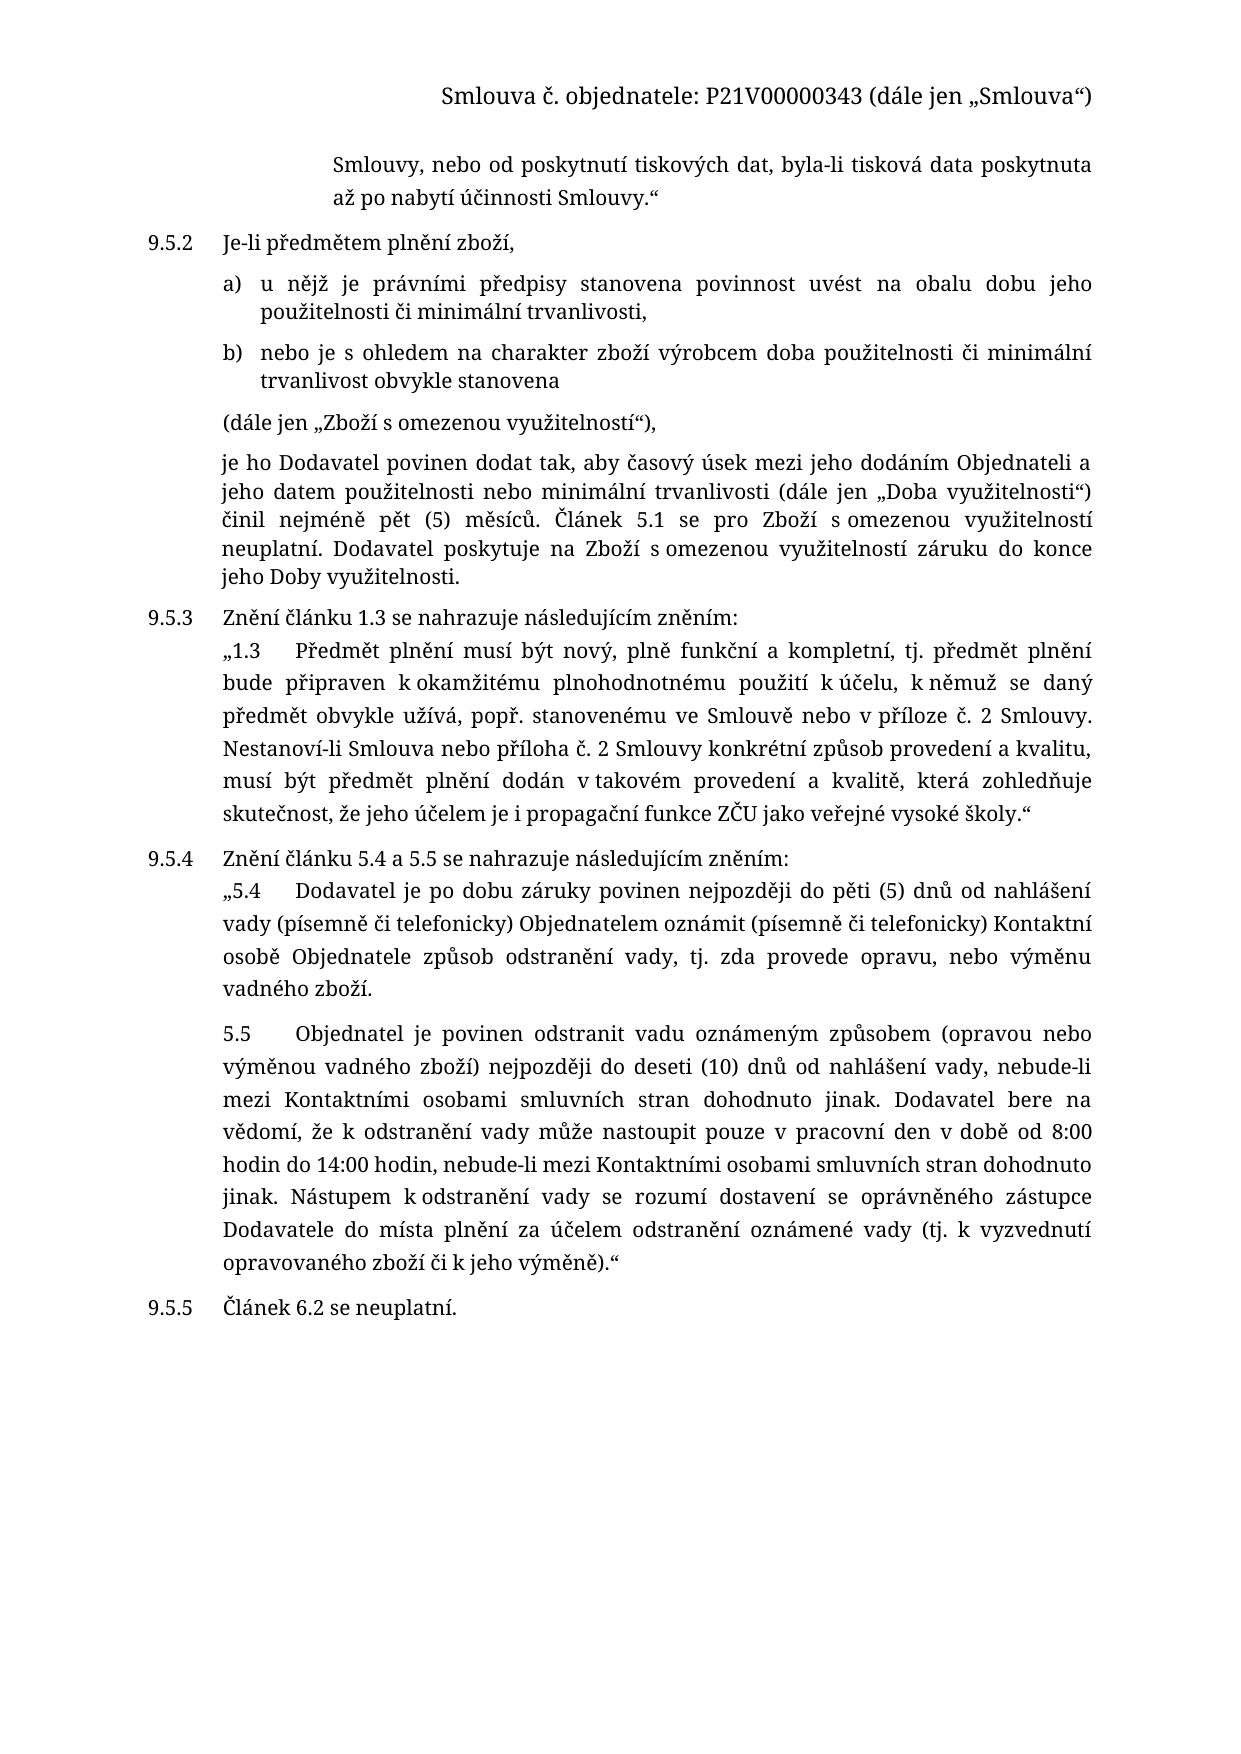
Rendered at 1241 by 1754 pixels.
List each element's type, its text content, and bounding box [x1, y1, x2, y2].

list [295, 150, 1093, 211]
list 5.5 Objednatel je povinen odstranit vadu oznámeným způsobem (opravou nebo výměnou vadného zboží) nejpozději do deseti (10) dnů od nahlášení vady, nebude-li mezi Kontaktními osobami smluvních stran dohodnuto jinak. Dodavatel bere na vědomí, že k odstranění vady může nastoupit pouze v pracovní den v době od 8:00 hodin do 14:00 hodin, nebude-li mezi Kontaktními osobami smluvních stran dohodnuto jinak. Nástupem k odstranění vady se rozumí dostavení se oprávněného zástupce Dodavatele do místa plnění za účelem odstranění oznámené vady (tj. k vyzvednutí opravovaného zboží či k jeho výměně).“ [223, 1019, 1093, 1276]
list Článek 6.2 se neuplatní. [148, 1293, 1093, 1321]
list „1.3 Předmět plnění musí být nový, plně funkční a kompletní, tj. předmět plnění bude připraven k okamžitému plnohodnotnému použití k účelu, k němuž se daný předmět obvykle užívá, popř. stanovenému ve Smlouvě nebo v příloze č. 2 Smlouvy. Nestanoví-li Smlouva nebo příloha č. 2 Smlouvy konkrétní způsob provedení a kvalitu, musí být předmět plnění dodán v takovém provedení a kvalitě, která zohledňuje skutečnost, že jeho účelem je i propagační funkce ZČU jako veřejné vysoké školy.“ [223, 636, 1093, 827]
list Znění článku 5.4 a 5.5 se nahrazuje následujícím zněním: [148, 844, 1093, 872]
list Znění článku 1.3 se nahrazuje následujícím zněním: [148, 603, 1093, 632]
list u nějž je právními předpisy stanovena povinnost uvést na obalu dobu jeho použitelnosti či minimální trvanlivosti, [223, 269, 1093, 326]
list nebo je s ohledem na charakter zboží výrobcem doba použitelnosti či minimální trvanlivost obvykle stanovena [223, 338, 1093, 395]
list Je-li předmětem plnění zboží, [148, 228, 1093, 256]
text je ho Dodavatel povinen dodat tak, aby časový úsek mezi jeho dodáním Objednateli a jeho datem použitelnosti nebo minimální trvanlivosti (dále jen „Doba využitelnosti“) činil nejméně pět (5) měsíců. Článek 5.1 se pro Zboží s omezenou využitelností neuplatní. Dodavatel poskytuje na Zboží s omezenou využitelností záruku do konce jeho Doby využitelnosti. [221, 448, 1093, 591]
text (dále jen „Zboží s omezenou využitelností“), [223, 408, 1093, 436]
list „5.4 Dodavatel je po dobu záruky povinen nejpozději do pěti (5) dnů od nahlášení vady (písemně či telefonicky) Objednatelem oznámit (písemně či telefonicky) Kontaktní osobě Objednatele způsob odstranění vady, tj. zda provede opravu, nebo výměnu vadného zboží. [223, 877, 1093, 1003]
